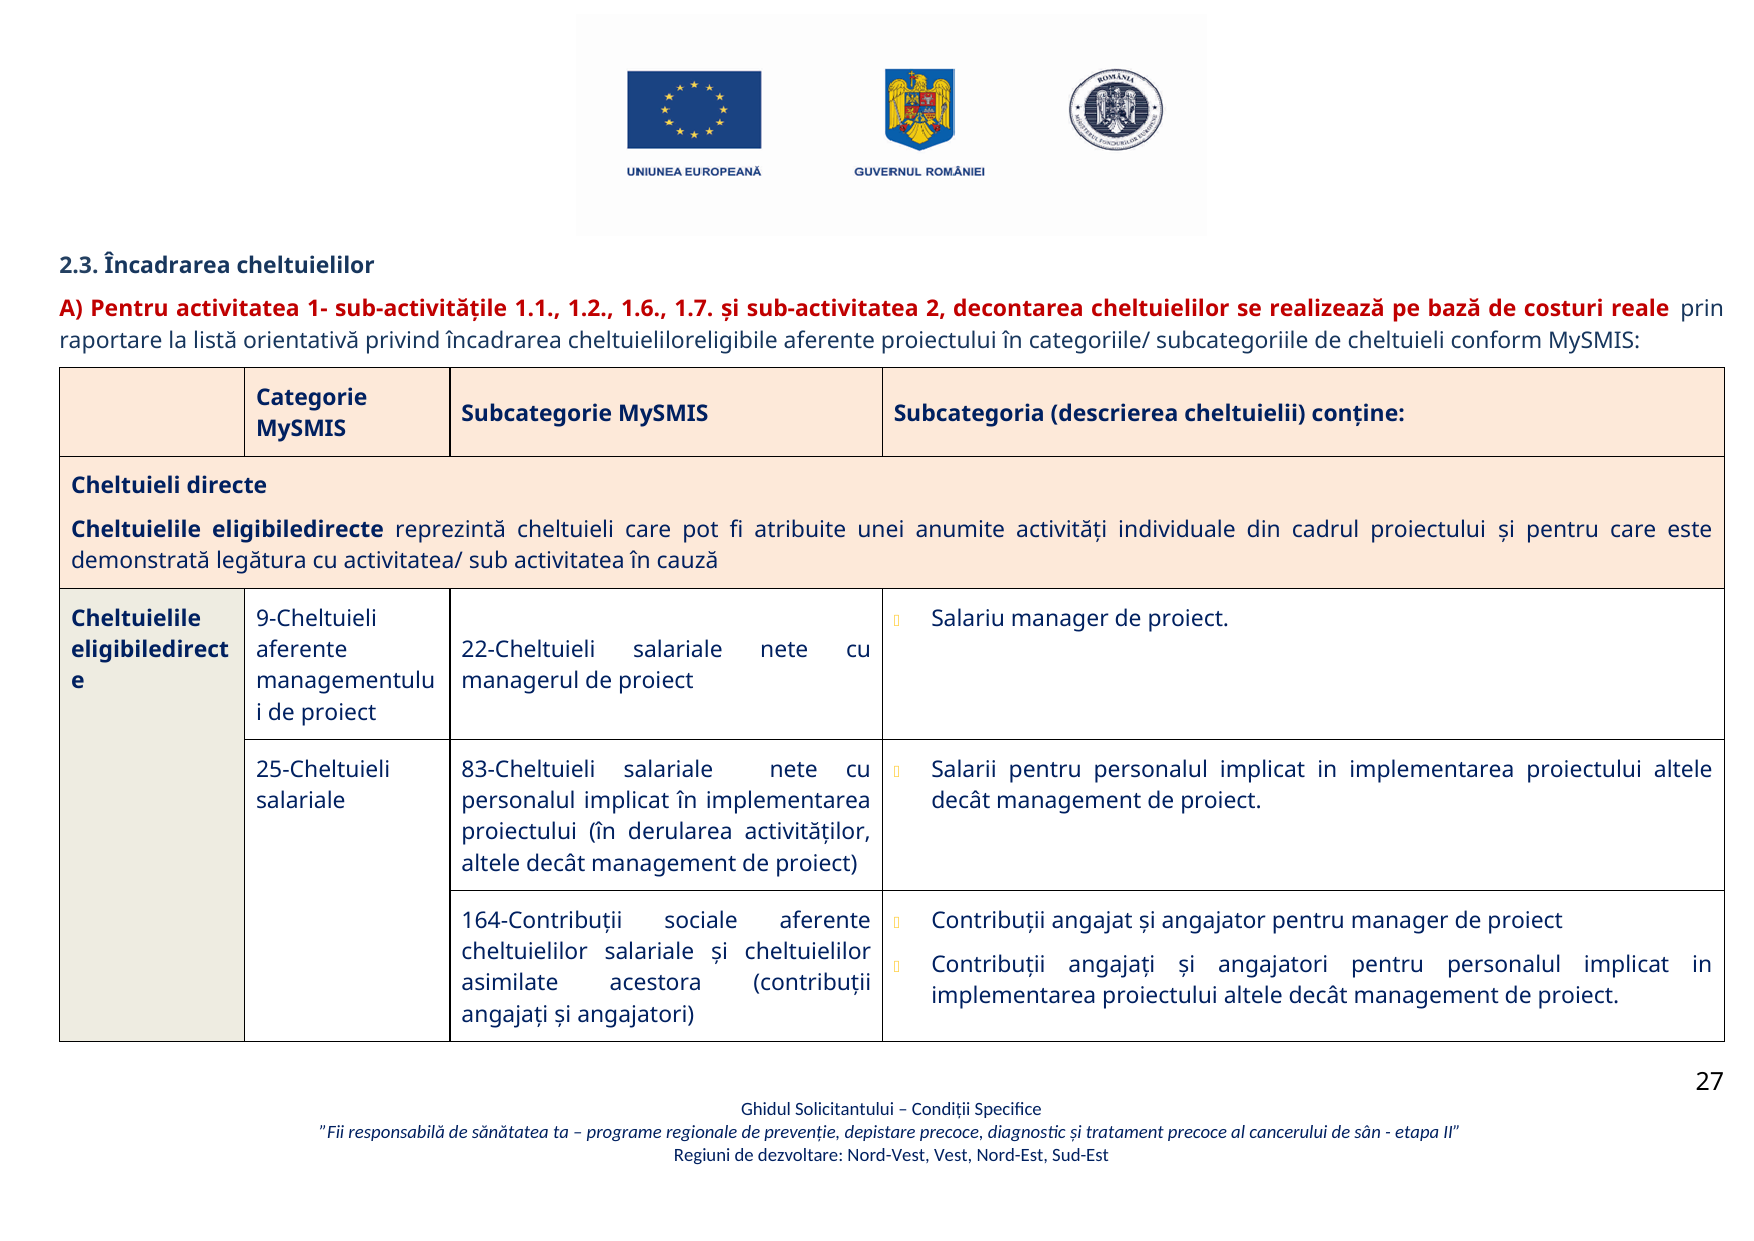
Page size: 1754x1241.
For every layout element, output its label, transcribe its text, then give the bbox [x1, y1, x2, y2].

table_cell Cheltuieli directe Cheltuielile eligibiledirecte reprezintă cheltuieli care pot fi atribuite unei anumite activități individuale din cadrul proiectului şi pentru care este demonstrată legătura cu activitatea/ sub activitatea în cauză [60, 457, 1724, 588]
table_header Subcategoria (descrierea cheltuielii) conține: [883, 368, 1724, 456]
table_header [60, 368, 244, 456]
table_cell 83-Cheltuieli salariale nete cu personalul implicat în implementarea proiectului (în derularea activităților, altele decât management de proiect) [451, 740, 882, 890]
text A) Pentru activitatea 1- sub-activitățile 1.1., 1.2., 1.6., 1.7. și sub-activitatea 2, decontarea cheltuielilor se realizează pe bază de costuri reale prin raportare la listă orientativă privind încadrarea cheltuieliloreligibile aferente proiectului în categoriile/ subcategoriile de cheltuieli conform MySMIS: [59, 292, 1724, 355]
table_cell Cheltuielile eligibiledirecte [60, 589, 244, 1041]
table_cell 25-Cheltuieli salariale [245, 740, 449, 1041]
table_cell Contribuții angajat şi angajator pentru manager de proiect Contribuții angajați şi angajatori pentru personalul implicat in implementarea proiectului altele decât management de proiect. [883, 891, 1724, 1041]
table_cell 22-Cheltuieli salariale nete cu managerul de proiect [451, 589, 882, 739]
picture [575, 14, 1208, 236]
table_cell Salariu manager de proiect. [883, 589, 1724, 739]
table_header Subcategorie MySMIS [451, 368, 882, 456]
table_header Categorie MySMIS [245, 368, 449, 456]
table_cell 9-Cheltuieli aferente managementului de proiect [245, 589, 449, 739]
table_cell Salarii pentru personalul implicat in implementarea proiectului altele decât management de proiect. [883, 740, 1724, 890]
table_cell 164-Contribuții sociale aferente cheltuielilor salariale şi cheltuielilor asimilate acestora (contribuții angajați şi angajatori) [451, 891, 882, 1041]
subtitle 2.3. Încadrarea cheltuielilor [59, 248, 1724, 280]
